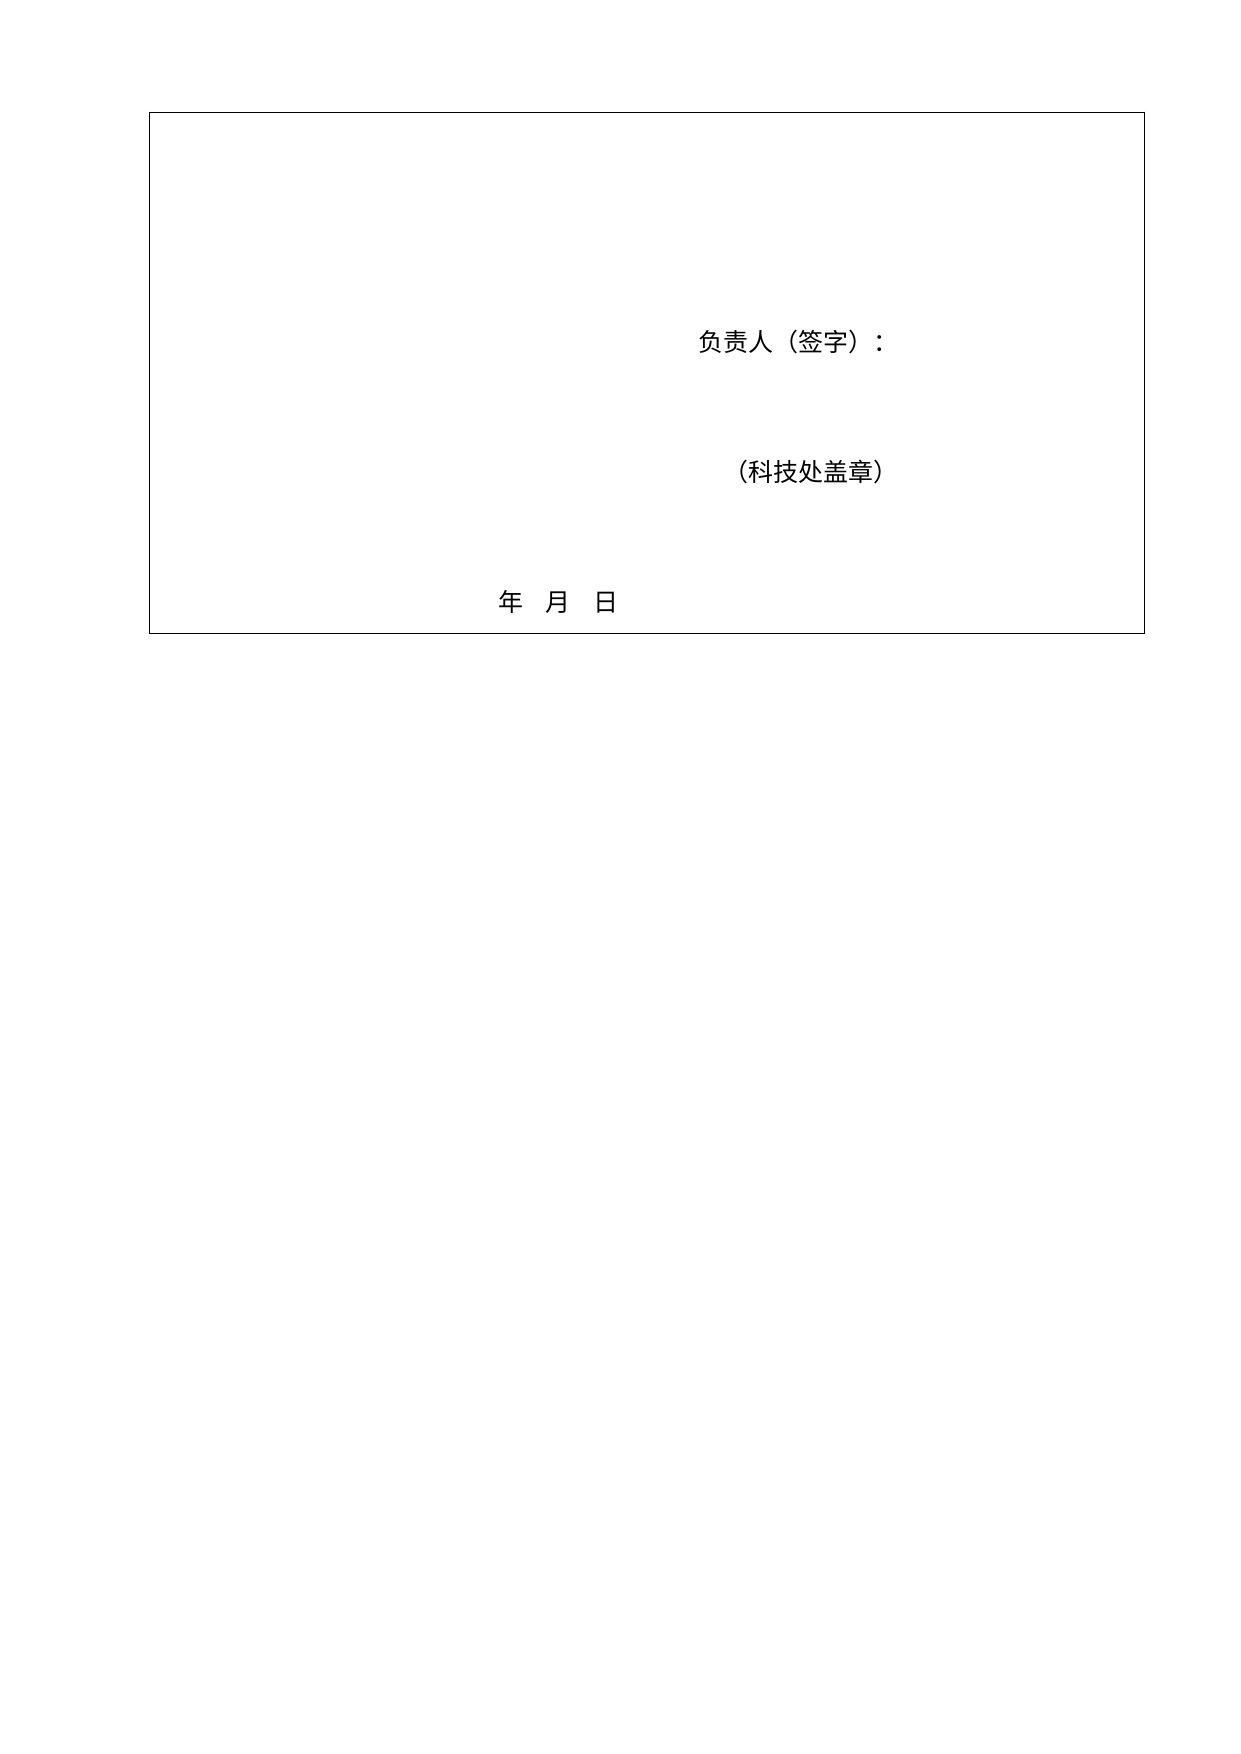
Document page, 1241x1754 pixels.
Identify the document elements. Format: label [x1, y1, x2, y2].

table_cell [150, 113, 1144, 633]
